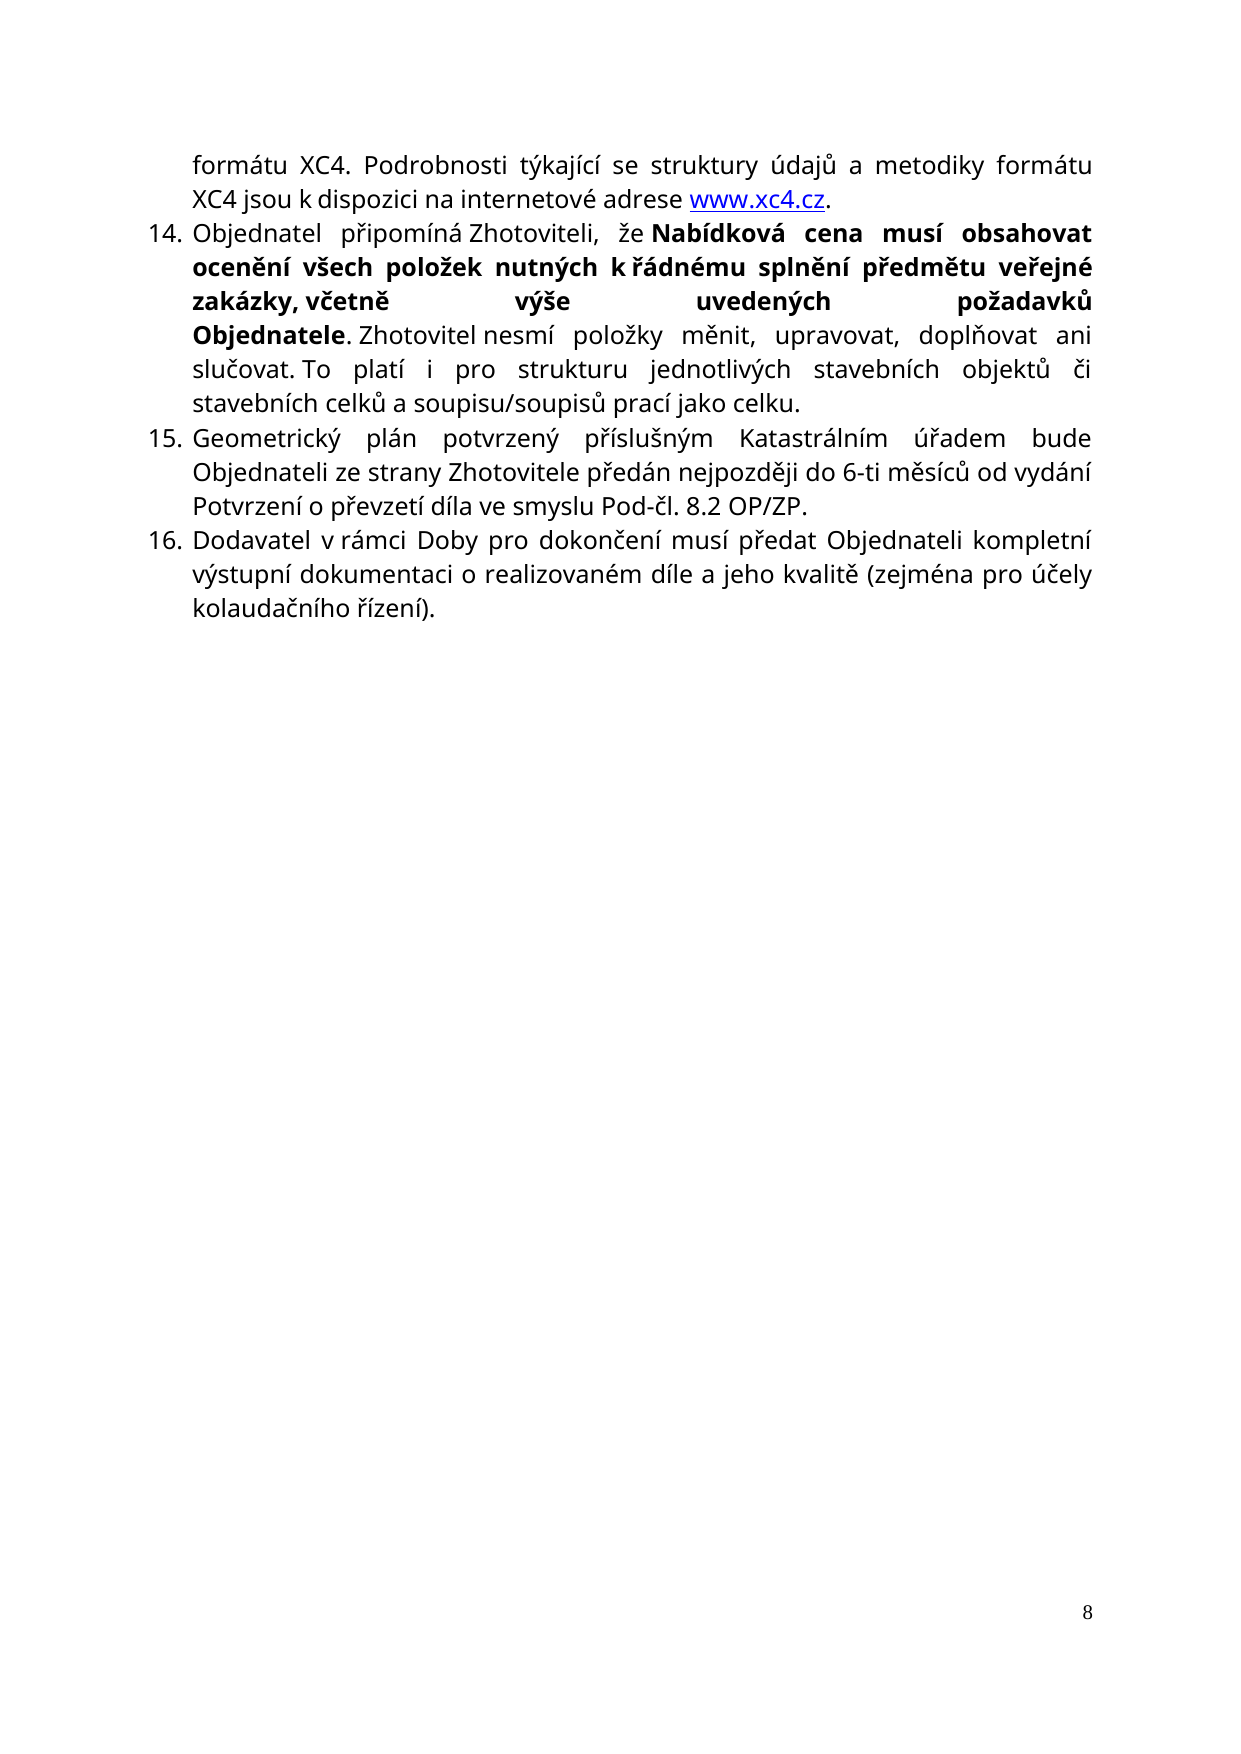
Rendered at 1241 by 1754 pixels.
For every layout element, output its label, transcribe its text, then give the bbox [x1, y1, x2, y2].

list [148, 148, 1093, 216]
list Geometrický plán potvrzený příslušným Katastrálním úřadem bude Objednateli ze strany Zhotovitele předán nejpozději do 6-ti měsíců od vydání Potvrzení o převzetí díla ve smyslu Pod-čl. 8.2 OP/ZP. [148, 420, 1093, 522]
list Objednatel připomíná Zhotoviteli, že Nabídková cena musí obsahovat ocenění všech položek nutných k řádnému splnění předmětu veřejné zakázky, včetně výše uvedených požadavků Objednatele. Zhotovitel nesmí položky měnit, upravovat, doplňovat ani slučovat. To platí i pro strukturu jednotlivých stavebních objektů či stavebních celků a soupisu/soupisů prací jako celku. [148, 216, 1093, 420]
list Dodavatel v rámci Doby pro dokončení musí předat Objednateli kompletní výstupní dokumentaci o realizovaném díle a jeho kvalitě (zejména pro účely kolaudačního řízení). [148, 522, 1093, 624]
